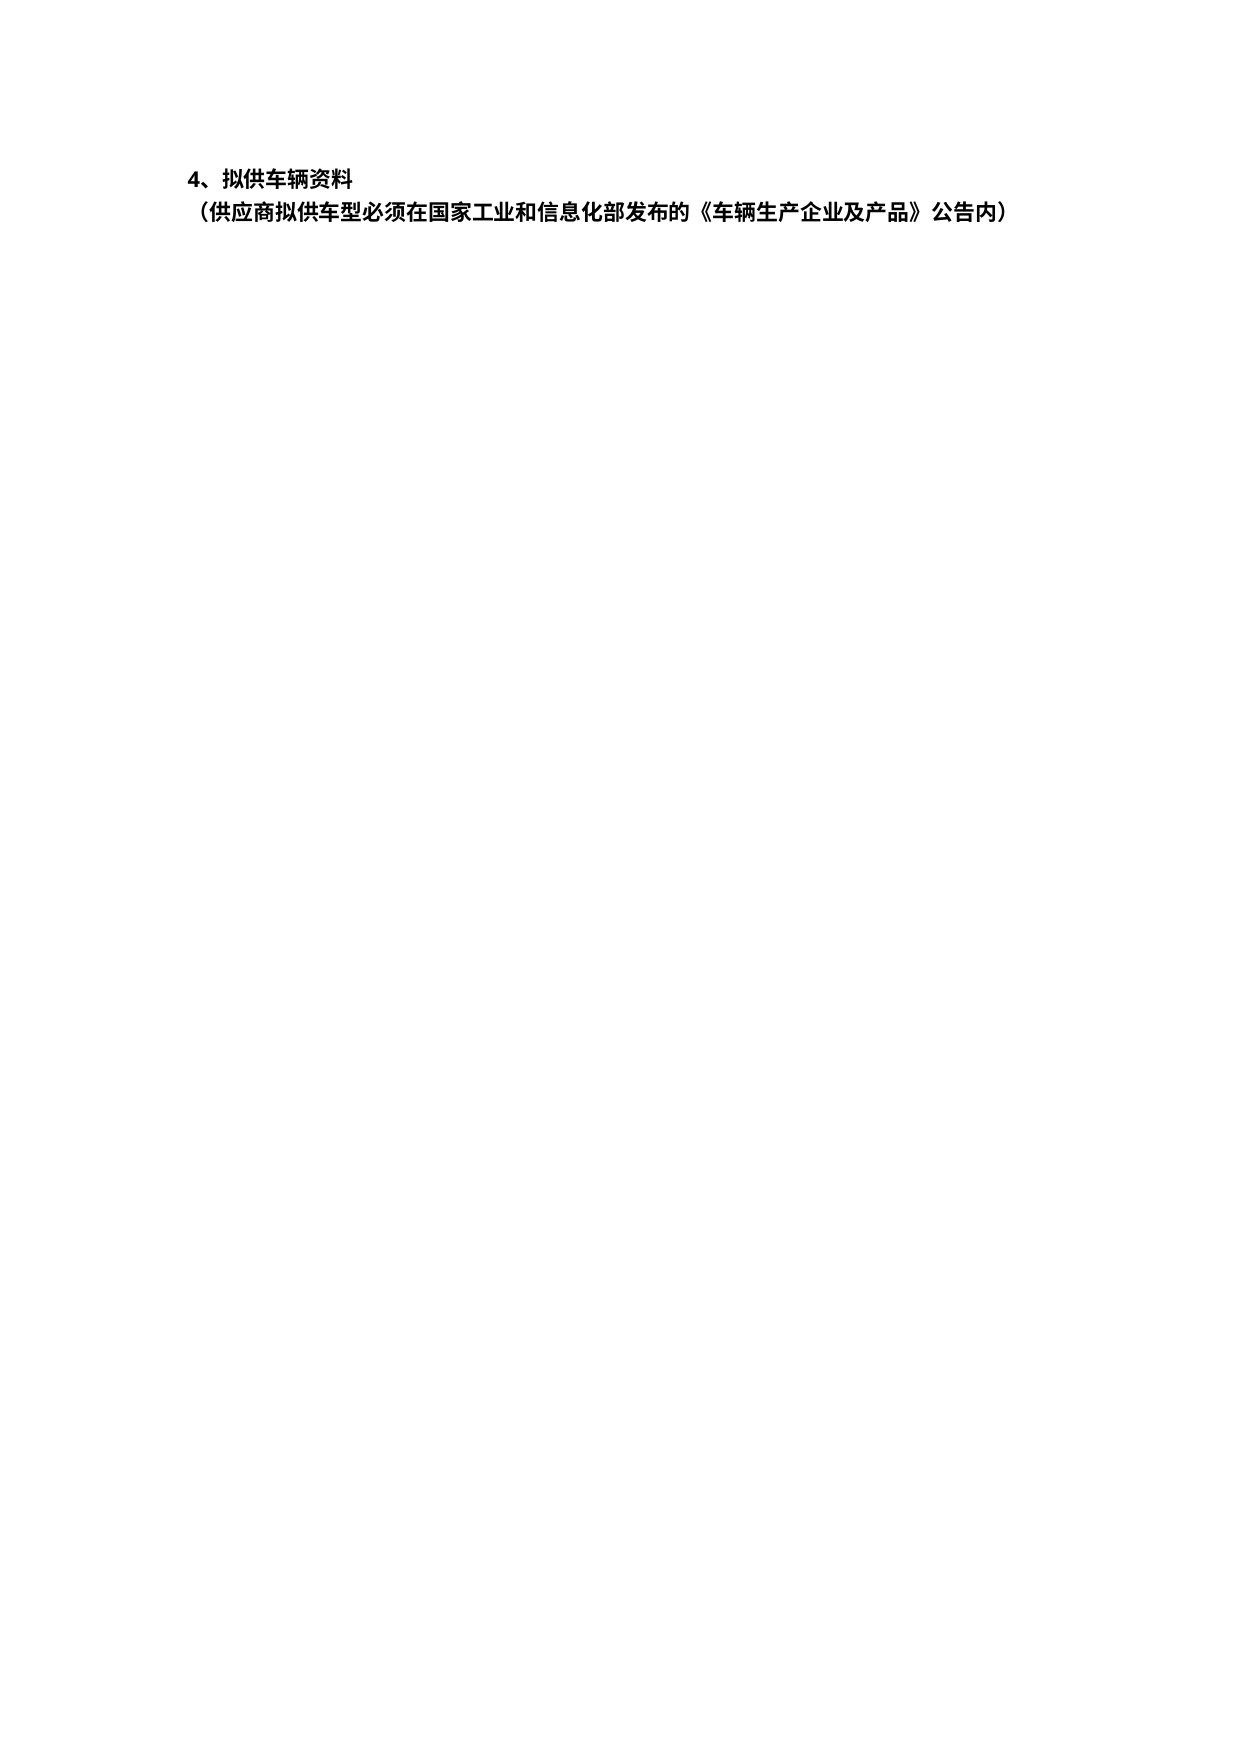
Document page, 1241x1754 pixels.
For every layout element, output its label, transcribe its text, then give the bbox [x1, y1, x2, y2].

list （供应商拟供车型必须在国家工业和信息化部发布的《车辆生产企业及产品》公告内） [187, 194, 1053, 227]
list 4、拟供车辆资料 [187, 162, 1053, 194]
